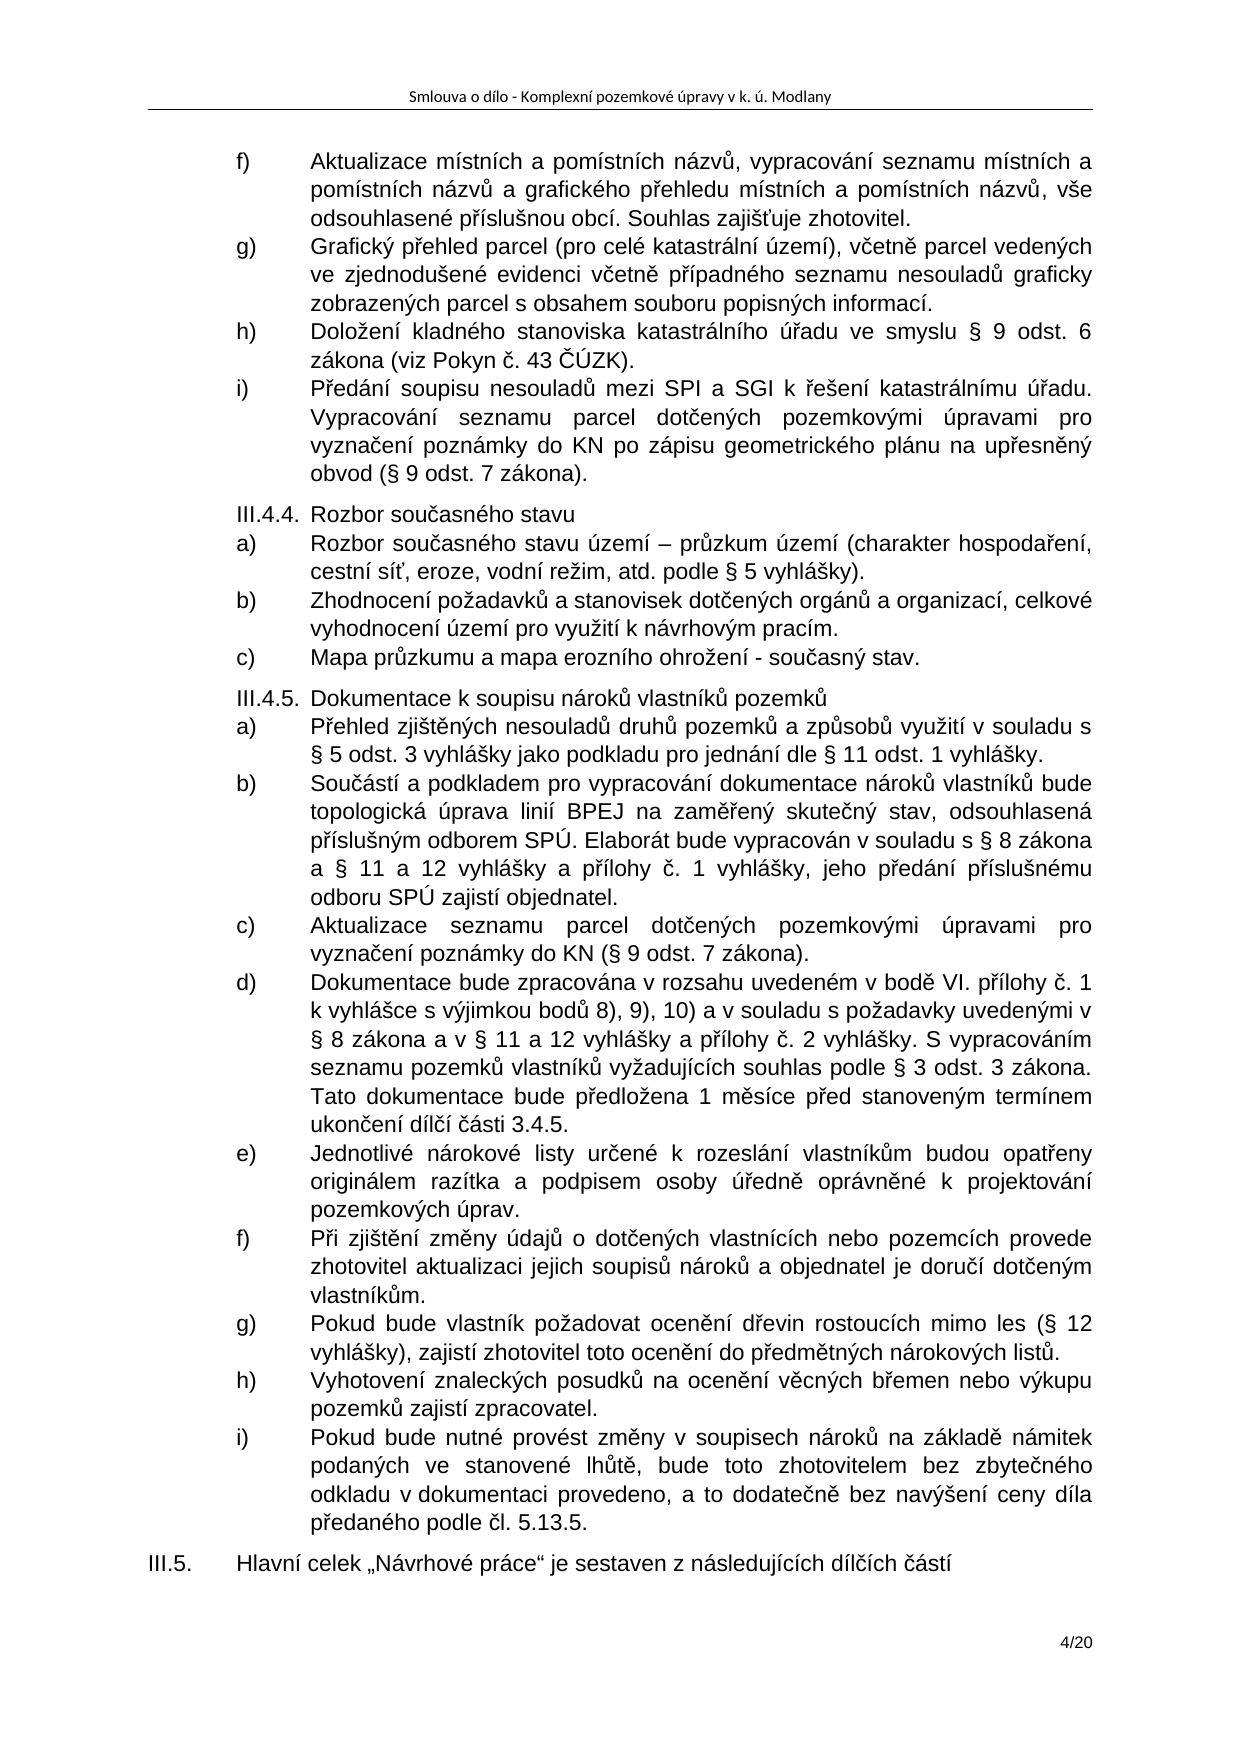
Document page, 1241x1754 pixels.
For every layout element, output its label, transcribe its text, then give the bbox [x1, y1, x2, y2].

text Zhodnocení požadavků a stanovisek dotčených orgánů a organizací, celkové vyhodnocení území pro využití k návrhovým pracím. [236, 587, 1093, 641]
text Aktualizace místních a pomístních názvů, vypracování seznamu místních a pomístních názvů a grafického přehledu místních a pomístních názvů, vše odsouhlasené příslušnou obcí. Souhlas zajišťuje zhotovitel. [236, 148, 1093, 231]
text Rozbor současného stavu území – průzkum území (charakter hospodaření, cestní síť, eroze, vodní režim, atd. podle § 5 vyhlášky). [236, 530, 1093, 584]
text Grafický přehled parcel (pro celé katastrální území), včetně parcel vedených ve zjednodušené evidenci včetně případného seznamu nesouladů graficky zobrazených parcel s obsahem souboru popisných informací. [236, 233, 1093, 316]
text Dokumentace k soupisu nároků vlastníků pozemků [236, 684, 1093, 711]
text Aktualizace seznamu parcel dotčených pozemkovými úpravami pro vyznačení poznámky do KN (§ 9 odst. 7 zákona). [236, 912, 1093, 967]
text Přehled zjištěných nesouladů druhů pozemků a způsobů využití v souladu s § 5 odst. 3 vyhlášky jako podkladu pro jednání dle § 11 odst. 1 vyhlášky. [236, 713, 1093, 768]
text Dokumentace bude zpracována v rozsahu uvedeném v bodě VI. přílohy č. 1 k vyhlášce s výjimkou bodů 8), 9), 10) a v souladu s požadavky uvedenými v § 8 zákona a v § 11 a 12 vyhlášky a přílohy č. 2 vyhlášky. S vypracováním seznamu pozemků vlastníků vyžadujících souhlas podle § 3 odst. 3 zákona. Tato dokumentace bude předložena 1 měsíce před stanoveným termínem ukončení dílčí části 3.4.5. [236, 969, 1093, 1137]
text Vyhotovení znaleckých posudků na ocenění věcných břemen nebo výkupu pozemků zajistí zpracovatel. [236, 1367, 1093, 1422]
text Pokud bude vlastník požadovat ocenění dřevin rostoucích mimo les (§ 12 vyhlášky), zajistí zhotovitel toto ocenění do předmětných nárokových listů. [236, 1310, 1093, 1365]
list Hlavní celek „Návrhové práce“ je sestaven z následujících dílčích částí [148, 1550, 1093, 1576]
text Při zjištění změny údajů o dotčených vlastnících nebo pozemcích provede zhotovitel aktualizaci jejich soupisů nároků a objednatel je doručí dotčeným vlastníkům. [236, 1225, 1093, 1308]
text Pokud bude nutné provést změny v soupisech nároků na základě námitek podaných ve stanovené lhůtě, bude toto zhotovitelem bez zbytečného odkladu v dokumentaci provedeno, a to dodatečně bez navýšení ceny díla předaného podle čl. 5.13.5. [236, 1424, 1093, 1536]
text Doložení kladného stanoviska katastrálního úřadu ve smyslu § 9 odst. 6 zákona (viz Pokyn č. 43 ČÚZK). [236, 318, 1093, 373]
text Součástí a podkladem pro vypracování dokumentace nároků vlastníků bude topologická úprava linií BPEJ na zaměřený skutečný stav, odsouhlasená příslušným odborem SPÚ. Elaborát bude vypracován v souladu s § 8 zákona a § 11 a 12 vyhlášky a přílohy č. 1 vyhlášky, jeho předání příslušnému odboru SPÚ zajistí objednatel. [236, 770, 1093, 910]
text Mapa průzkumu a mapa erozního ohrožení - současný stav. [236, 643, 1093, 670]
text Jednotlivé nárokové listy určené k rozeslání vlastníkům budou opatřeny originálem razítka a podpisem osoby úředně oprávněné k projektování pozemkových úprav. [236, 1139, 1093, 1223]
text Předání soupisu nesouladů mezi SPI a SGI k řešení katastrálnímu úřadu. Vypracování seznamu parcel dotčených pozemkovými úpravami pro vyznačení poznámky do KN po zápisu geometrického plánu na upřesněný obvod (§ 9 odst. 7 zákona). [236, 375, 1093, 487]
text Rozbor současného stavu [236, 501, 1093, 528]
